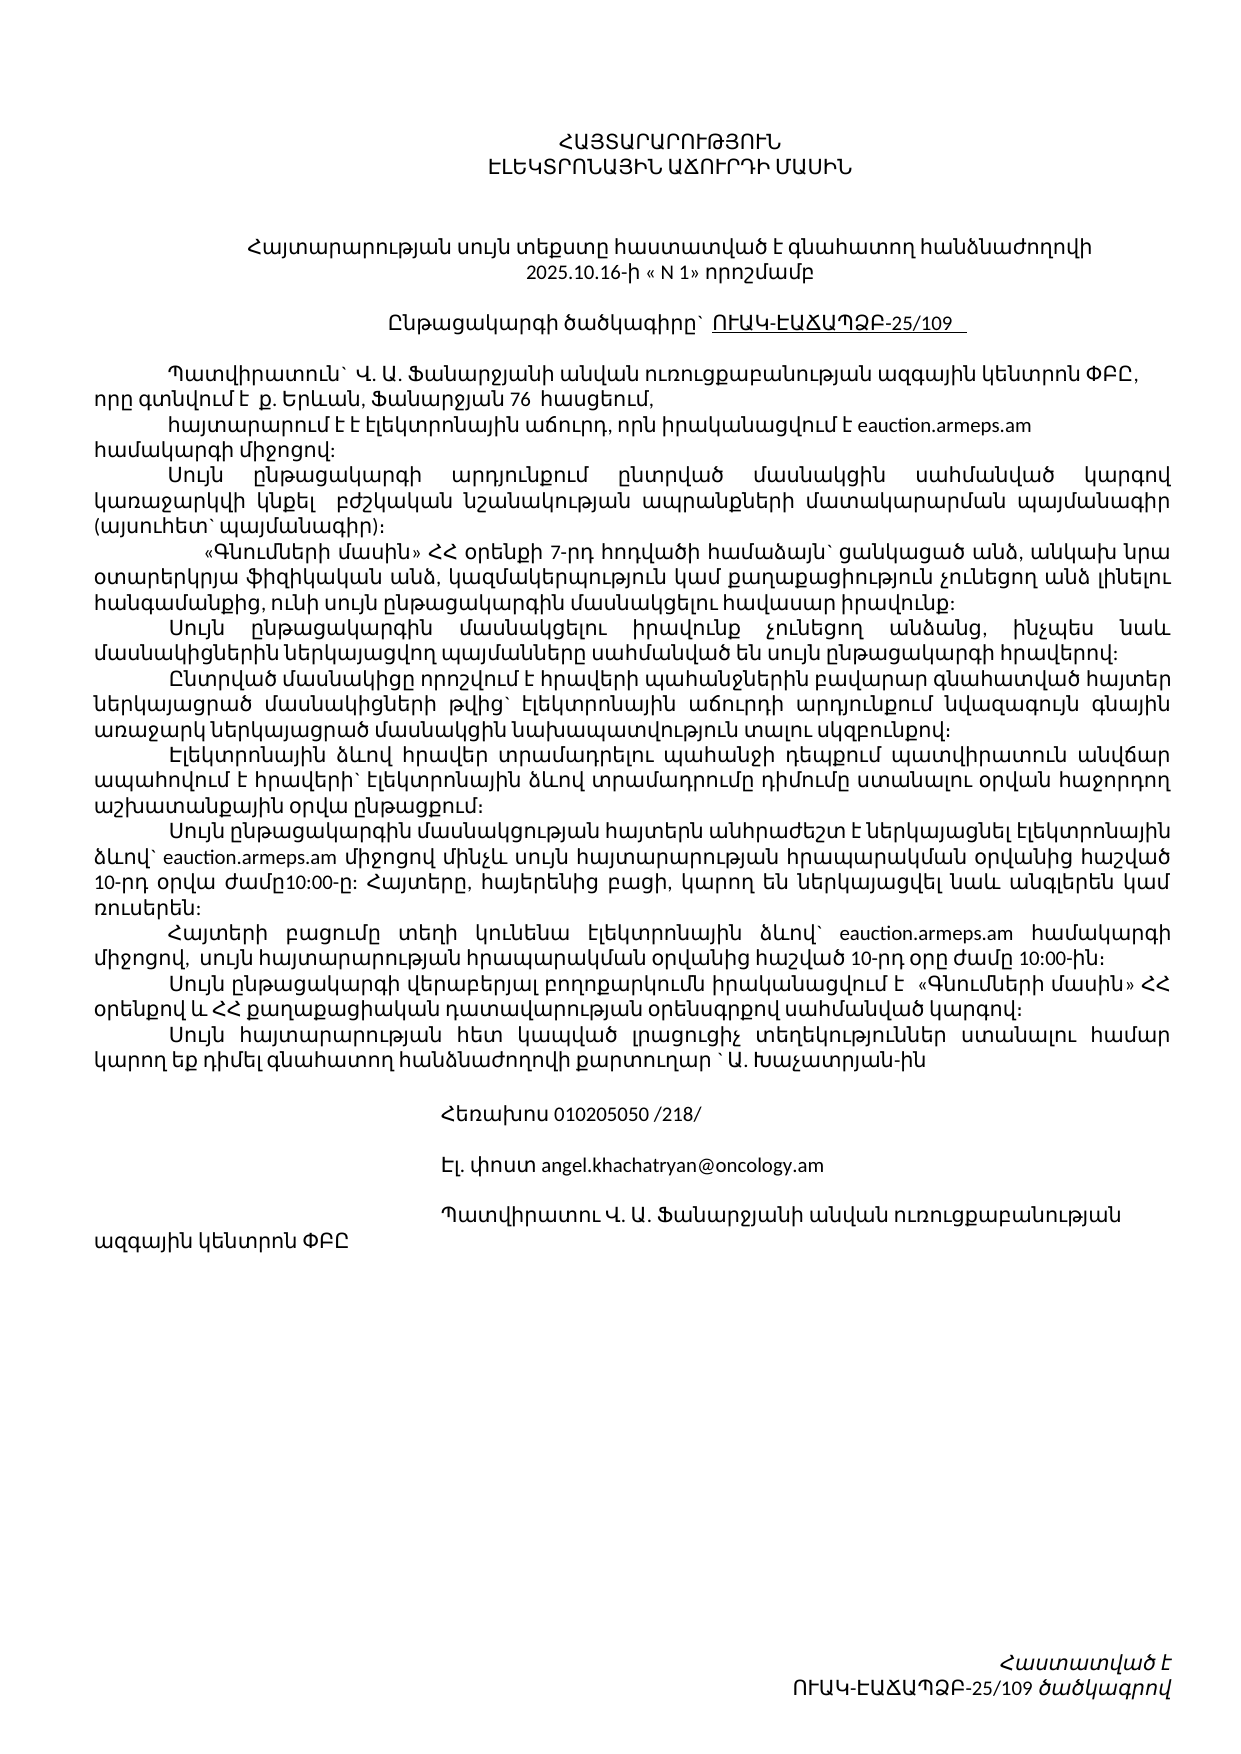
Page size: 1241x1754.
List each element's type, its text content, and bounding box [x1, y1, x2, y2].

text ԷԼԵԿՏՐՈՆԱՅԻՆ ԱՃՈՒՐԴԻ ՄԱՍԻՆ [94, 154, 1171, 180]
text Պատվիրատուն` Վ. Ա. Ֆանարջյանի անվան ուռուցքաբանության ազգային կենտրոն ՓԲԸ, որը գտնվում է ք. Երևան, Ֆանարջյան 76 հասցեում, [94, 361, 1171, 412]
text Սույն ընթացակարգի վերաբերյալ բողոքարկումն իրականացվում է «Գնումների մասին» ՀՀ օրենքով և ՀՀ քաղաքացիական դատավարության օրենսգրքով սահմանված կարգով։ [94, 971, 1171, 1022]
text ՀԱՅՏԱՐԱՐՈՒԹՅՈՒՆ [94, 129, 1171, 154]
text 2025.10.16 -ի « N 1» որոշմամբ [94, 259, 1171, 285]
text Հայտերի բացումը տեղի կունենա էլեկտրոնային ձևով` eauction.armeps.am համակարգի միջոցով, սույն հայտարարության հրապարակման օրվանից հաշված 10-րդ օրը ժամը 10:00-ին։ [94, 920, 1171, 971]
text ՈՒԱԿ-ԷԱՃԱՊՁԲ-25/109 ծածկագրով [94, 1675, 1171, 1701]
text Հաստատված է [94, 1650, 1171, 1675]
text Սույն ընթացակարգին մասնակցության հայտերն անհրաժեշտ է ներկայացնել էլեկտրոնային ձևով` eauction.armeps.am միջոցով մինչև սույն հայտարարության հրապարակման օրվանից հաշված 10-րդ օրվա ժամը10:00-ը: Հայտերը, հայերենից բացի, կարող են ներկայացվել նաև անգլերեն կամ ռուսերեն: [94, 818, 1171, 920]
text հայտարարում է է էլեկտրոնային աճուրդ, որն իրականացվում է eauction.armeps.am համակարգի միջոցով: [94, 412, 1171, 463]
text Սույն ընթացակարգի արդյունքում ընտրված մասնակցին սահմանված կարգով կառաջարկվի կնքել բժշկական նշանակության ապրանքների մատակարարման պայմանագիր (այսուհետ` պայմանագիր)։ [94, 463, 1171, 539]
text Հայտարարության սույն տեքստը հաստատված է գնահատող հանձնաժողովի [94, 234, 1171, 259]
text Ընտրված մասնակիցը որոշվում է հրավերի պահանջներին բավարար գնահատված հայտեր ներկայացրած մասնակիցների թվից` էլեկտրոնային աճուրդի արդյունքում նվազագույն գնային առաջարկ ներկայացրած մասնակցին նախապատվություն տալու սկզբունքով։ [94, 666, 1171, 742]
text Սույն հայտարարության հետ կապված լրացուցիչ տեղեկություններ ստանալու համար կարող եք դիմել գնահատող հանձնաժողովի քարտուղար ` Ա. Խաչատրյան-ին [94, 1022, 1171, 1073]
text Էլ. փոստ angel.khachatryan@oncology.am [94, 1152, 1171, 1177]
text Էլեկտրոնային ձևով հրավեր տրամադրելու պահանջի դեպքում պատվիրատուն անվճար ապահովում է հրավերի` էլեկտրոնային ձևով տրամադրումը դիմումը ստանալու օրվան հաջորդող աշխատանքային օրվա ընթացքում։ [94, 742, 1171, 818]
text «Գնումների մասին» ՀՀ օրենքի 7-րդ հոդվածի համաձայն` ցանկացած անձ, անկախ նրա օտարերկրյա ֆիզիկական անձ, կազմակերպություն կամ քաղաքացիություն չունեցող անձ լինելու հանգամանքից, ունի սույն ընթացակարգին մասնակցելու հավասար իրավունք: [94, 539, 1171, 615]
text Ընթացակարգի ծածկագիրը` ՈՒԱԿ-ԷԱՃԱՊՁԲ-25/109 [94, 310, 1171, 336]
text Հեռախոս 010205050 /218/ [94, 1101, 1171, 1126]
text Սույն ընթացակարգին մասնակցելու իրավունք չունեցող անձանց, ինչպես նաև մասնակիցներին ներկայացվող պայմանները սահմանված են սույն ընթացակարգի հրավերով: [94, 615, 1171, 666]
text Պատվիրատու Վ. Ա. Ֆանարջյանի անվան ուռուցքաբանության ազգային կենտրոն ՓԲԸ [94, 1203, 1171, 1253]
